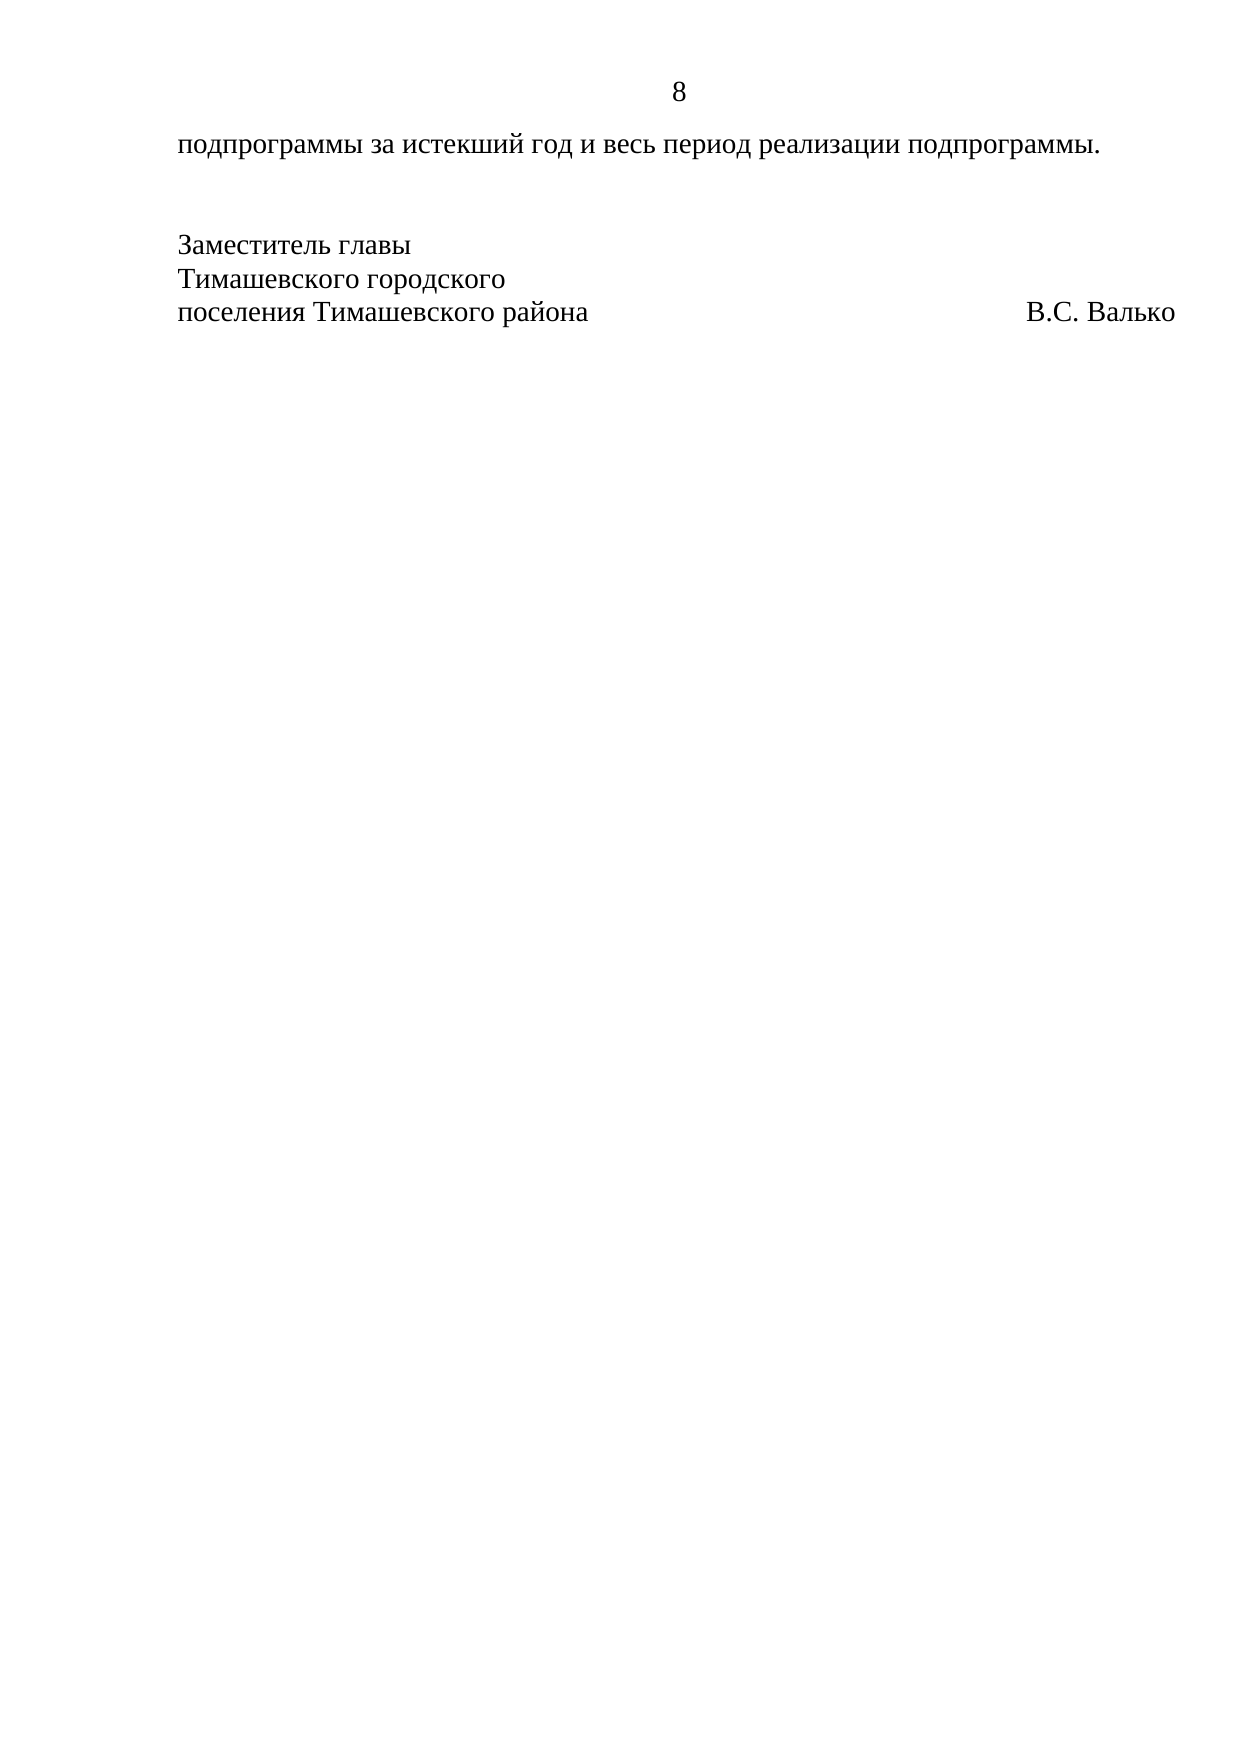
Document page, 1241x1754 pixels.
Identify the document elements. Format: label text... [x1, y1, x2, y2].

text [177, 127, 1181, 160]
text Тимашевского городского [177, 261, 1181, 294]
text Заместитель главы [177, 227, 1181, 261]
text поселения Тимашевского района В.С. Валько [177, 294, 1181, 328]
